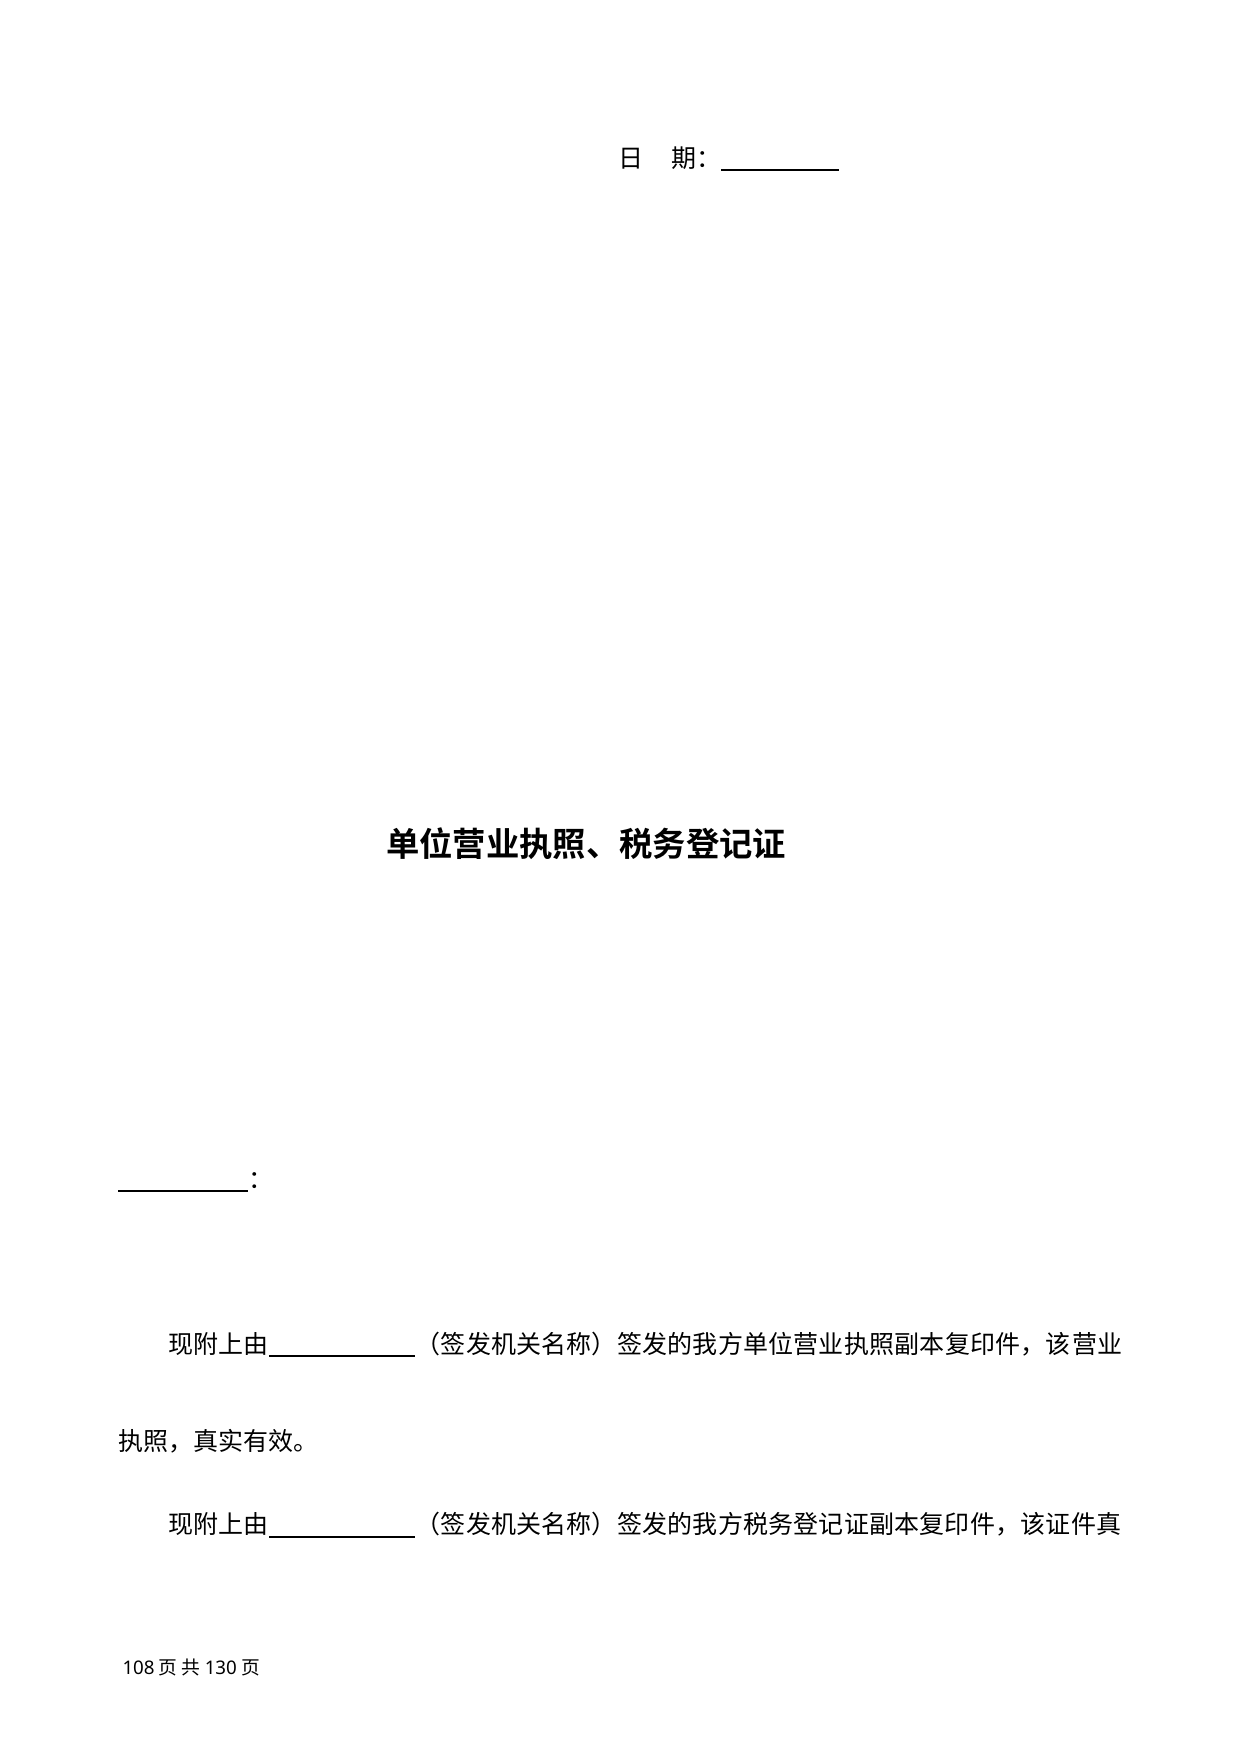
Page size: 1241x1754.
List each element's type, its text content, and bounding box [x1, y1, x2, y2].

text ： [118, 1145, 1122, 1210]
text 单位营业执照、税务登记证 [118, 810, 1122, 875]
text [118, 1490, 1122, 1555]
text 日 期： [118, 124, 1122, 189]
text 现附上由 （签发机关名称）签发的我方单位营业执照副本复印件，该营业执照，真实有效。 [118, 1310, 1122, 1472]
